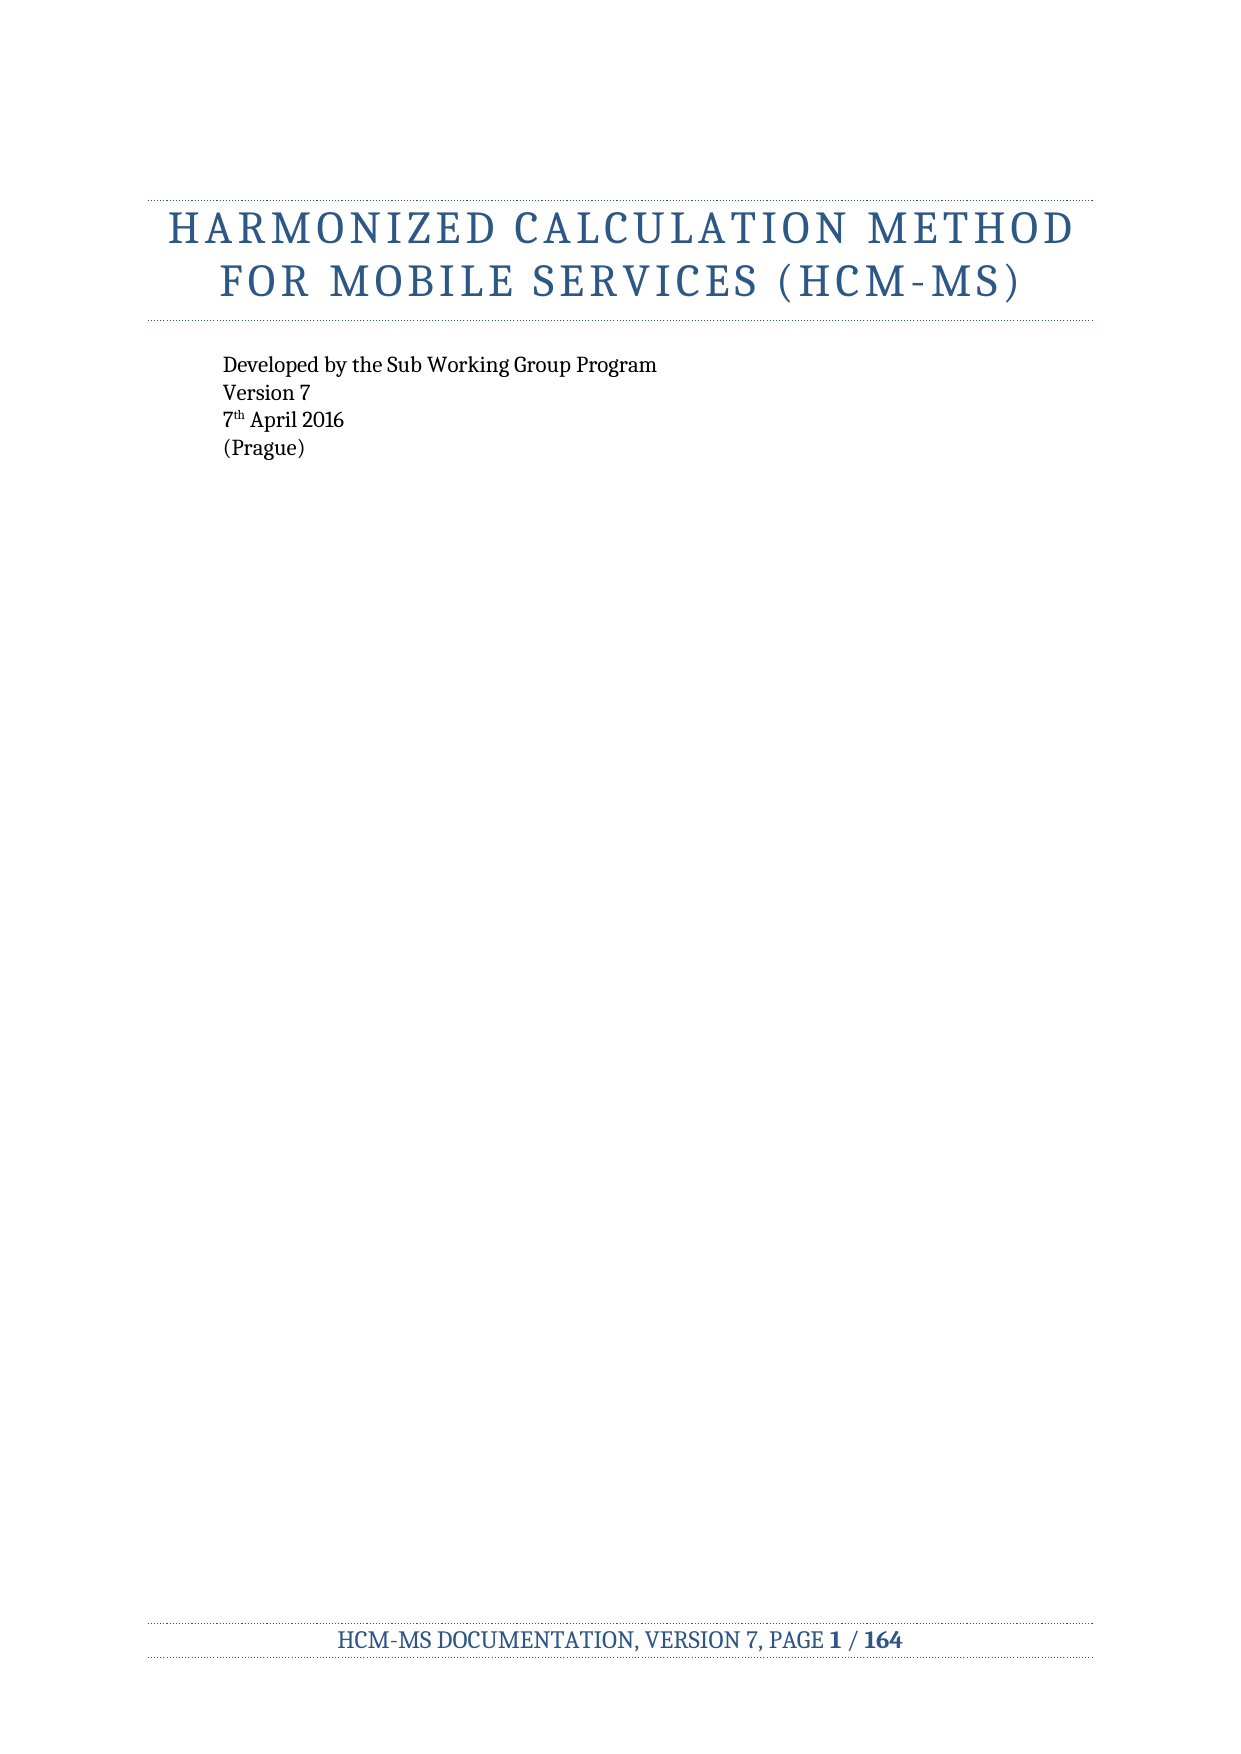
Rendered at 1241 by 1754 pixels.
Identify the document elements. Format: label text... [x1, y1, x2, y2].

list Developed by the Sub Working Group Program [223, 352, 1093, 378]
list 7th April 2016 [223, 407, 1093, 433]
list (Prague) [223, 435, 1093, 461]
list Version 7 [223, 379, 1093, 406]
title Harmonized Calculation Method for Mobile Services (HCM-MS) [148, 200, 1093, 321]
